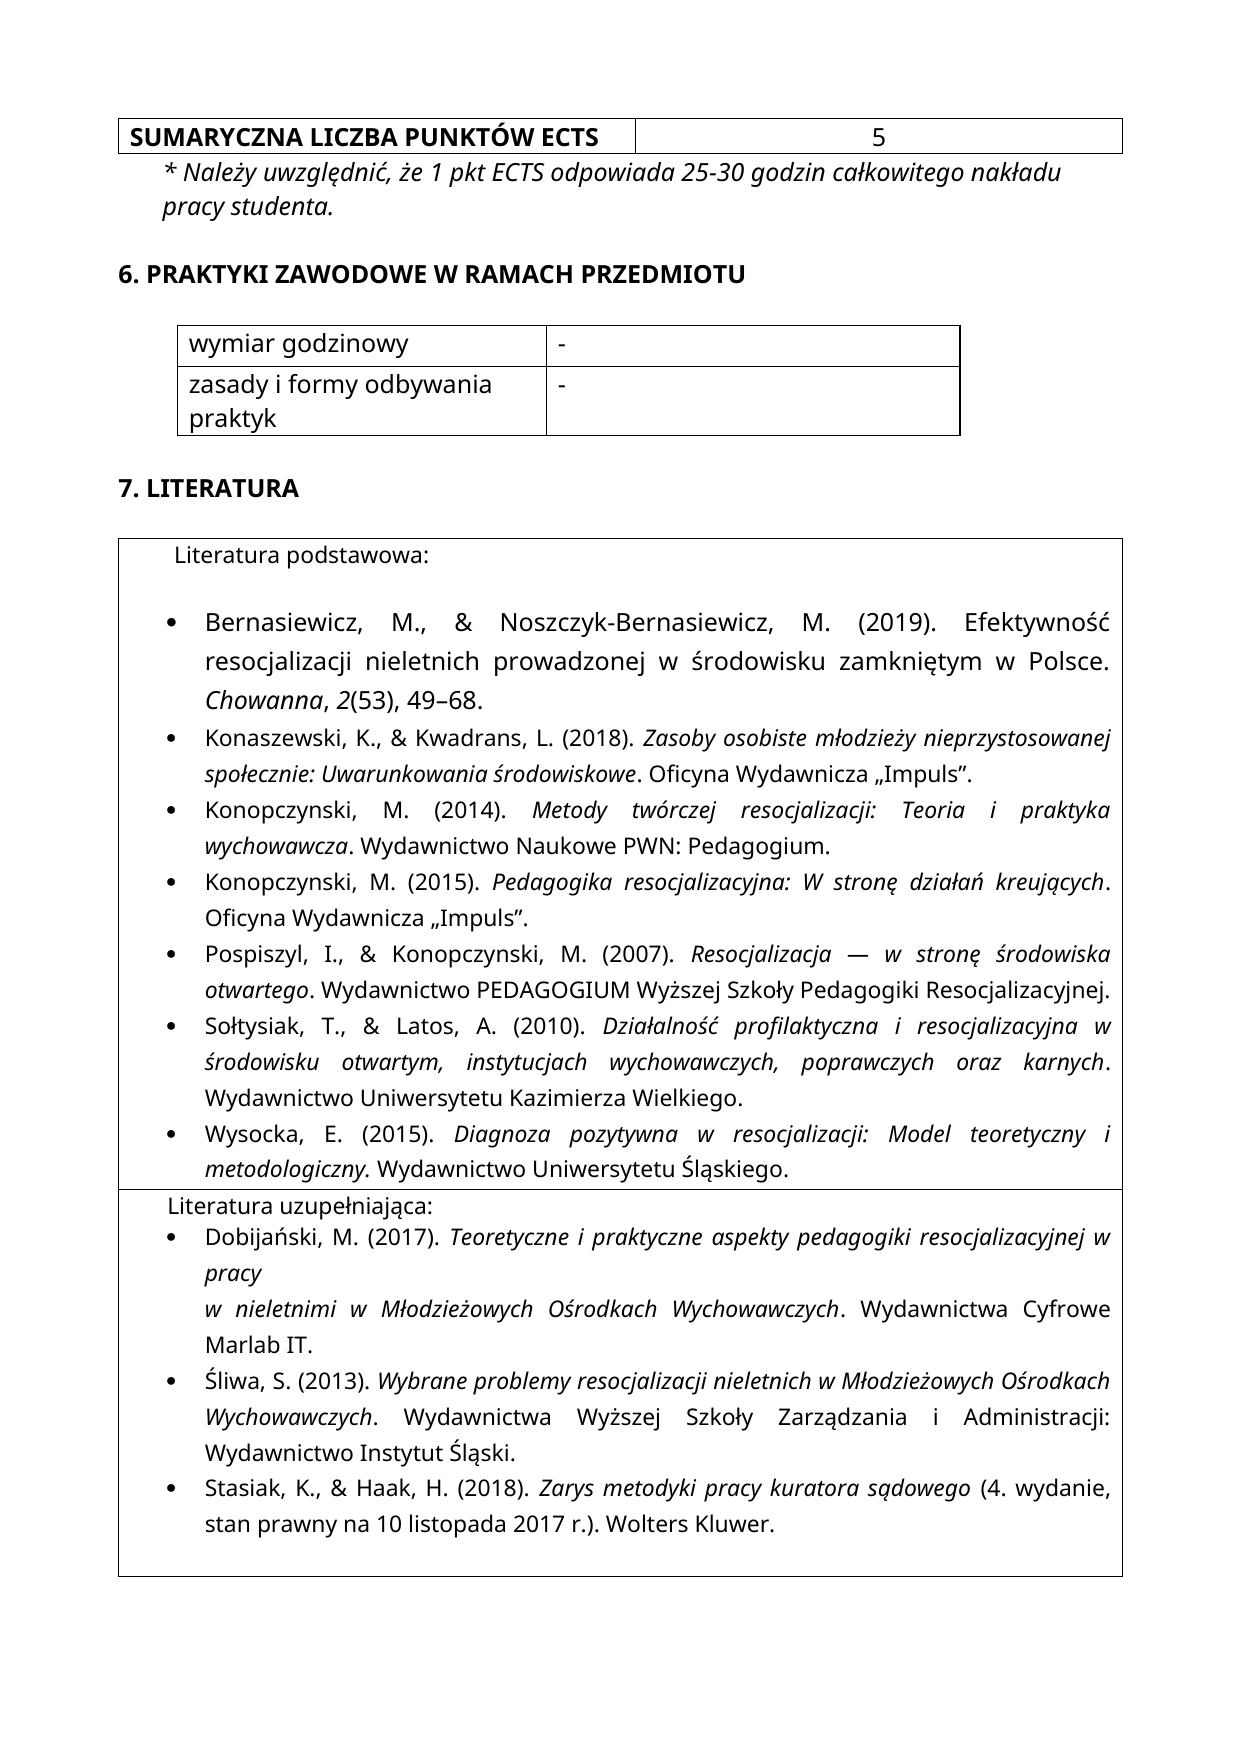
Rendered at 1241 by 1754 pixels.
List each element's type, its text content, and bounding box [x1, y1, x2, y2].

text * Należy uwzględnić, że 1 pkt ECTS odpowiada 25-30 godzin całkowitego nakładu pracy studenta. [162, 154, 1122, 222]
table_header wymiar godzinowy [178, 326, 546, 366]
table_cell - [547, 367, 959, 435]
table_cell zasady i formy odbywania praktyk [178, 367, 546, 435]
table_header Literatura podstawowa: Bernasiewicz, M., & Noszczyk-Bernasiewicz, M. (2019). Efektywność resocjalizacji nieletnich prowadzonej w środowisku zamkniętym w Polsce. Chowanna, 2(53), 49–68. Konaszewski, K., & Kwadrans, L. (2018). Zasoby osobiste młodzieży nieprzystosowanej społecznie: Uwarunkowania środowiskowe. Oficyna Wydawnicza „Impuls”. Konopczynski, M. (2014). Metody twórczej resocjalizacji: Teoria i praktyka wychowawcza. Wydawnictwo Naukowe PWN: Pedagogium. Konopczynski, M. (2015). Pedagogika resocjalizacyjna: W stronę działań kreujących. Oficyna Wydawnicza „Impuls”. Pospiszyl, I., & Konopczynski, M. (2007). Resocjalizacja — w stronę środowiska otwartego. Wydawnictwo PEDAGOGIUM Wyższej Szkoły Pedagogiki Resocjalizacyjnej. Sołtysiak, T., & Latos, A. (2010). Działalność profilaktyczna i resocjalizacyjna w środowisku otwartym, instytucjach wychowawczych, poprawczych oraz karnych. Wydawnictwo Uniwersytetu Kazimierza Wielkiego. Wysocka, E. (2015). Diagnoza pozytywna w resocjalizacji: Model teoretyczny i metodologiczny. Wydawnictwo Uniwersytetu Śląskiego. [119, 539, 1122, 1188]
table_cell Literatura uzupełniająca: Dobijański, M. (2017). Teoretyczne i praktyczne aspekty pedagogiki resocjalizacyjnej w pracy w nieletnimi w Młodzieżowych Ośrodkach Wychowawczych. Wydawnictwa Cyfrowe Marlab IT. Śliwa, S. (2013). Wybrane problemy resocjalizacji nieletnich w Młodzieżowych Ośrodkach Wychowawczych. Wydawnictwa Wyższej Szkoły Zarządzania i Administracji: Wydawnictwo Instytut Śląski. Stasiak, K., & Haak, H. (2018). Zarys metodyki pracy kuratora sądowego (4. wydanie, stan prawny na 10 listopada 2017 r.). Wolters Kluwer. [119, 1190, 1122, 1576]
table_header - [547, 326, 959, 366]
text 7. LITERATURA [118, 470, 1122, 504]
table_cell 5 [636, 119, 1122, 153]
text 6. PRAKTYKI ZAWODOWE W RAMACH PRZEDMIOTU [118, 256, 1122, 291]
table_cell SUMARYCZNA LICZBA PUNKTÓW ECTS [119, 119, 635, 153]
